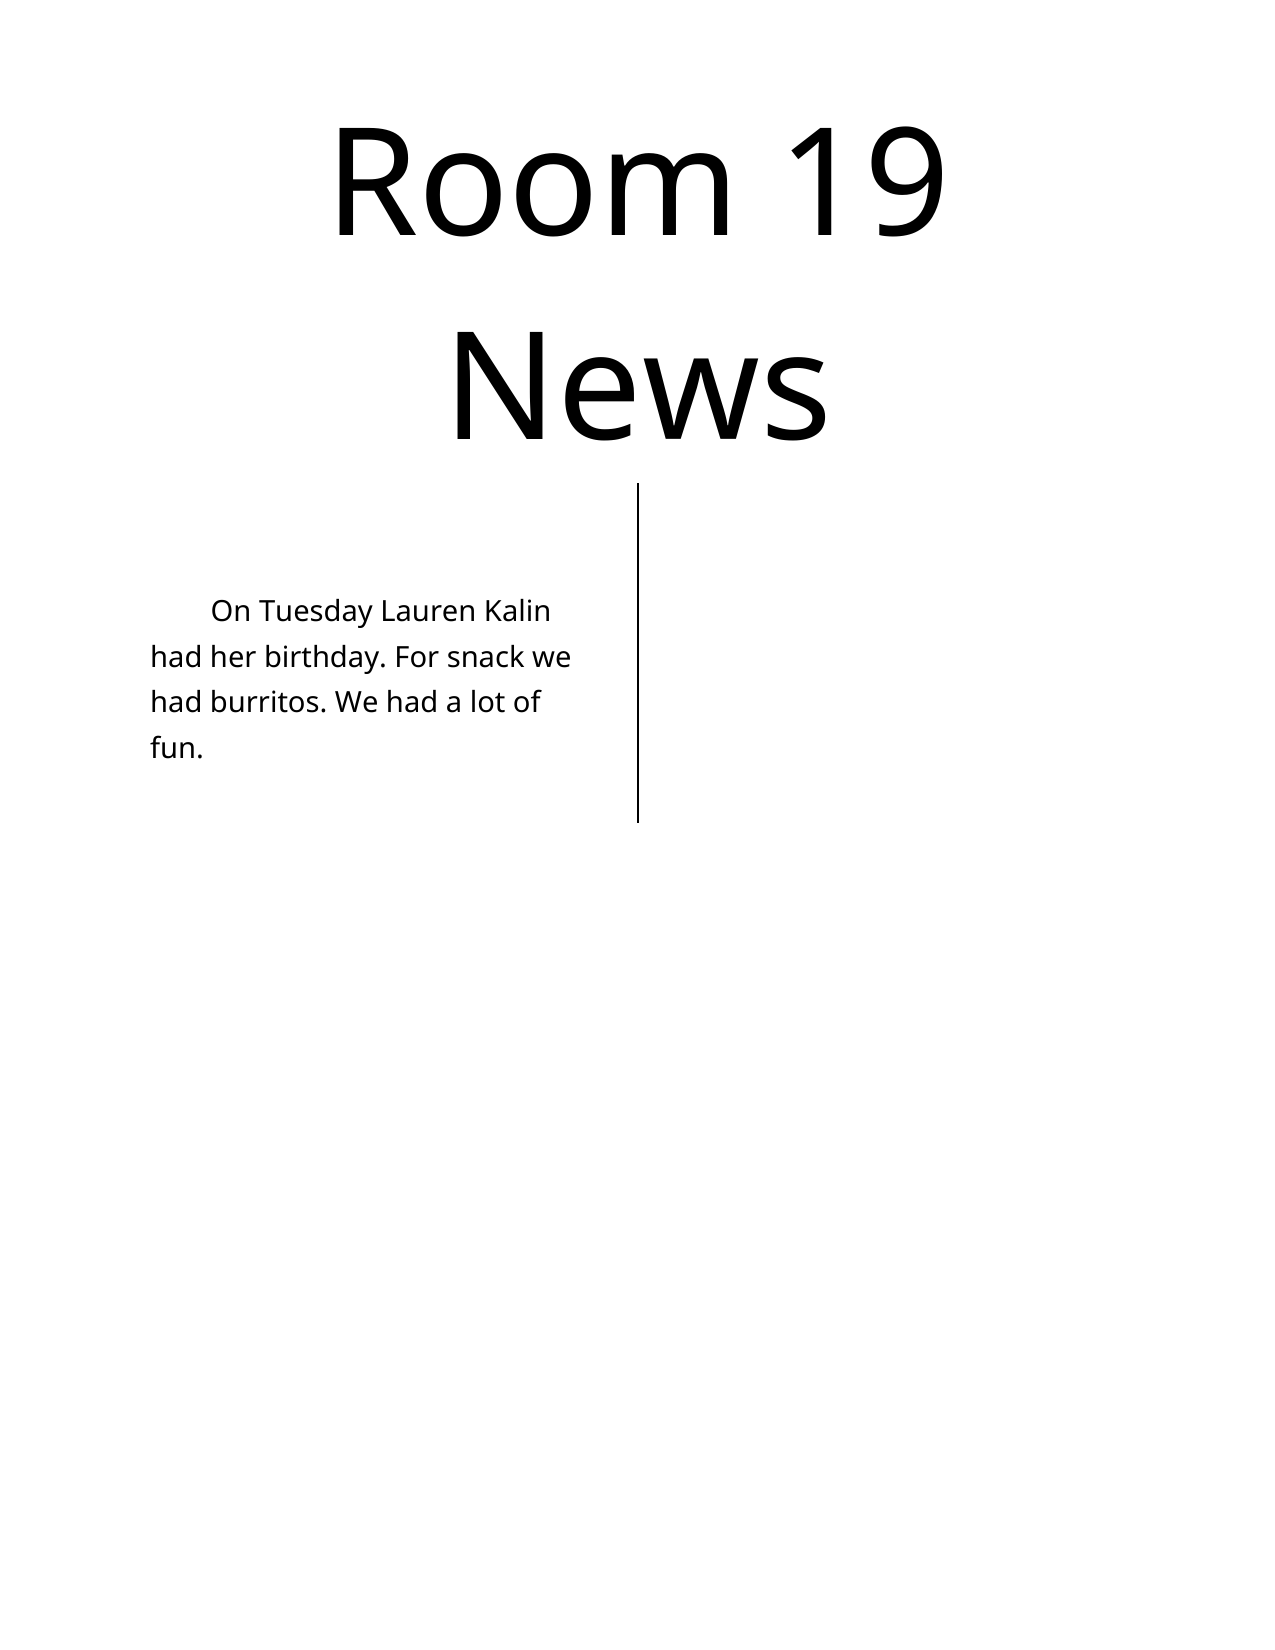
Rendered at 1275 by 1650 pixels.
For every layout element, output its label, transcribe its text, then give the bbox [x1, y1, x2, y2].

text On Tuesday Lauren Kalin had her birthday. For snack we had burritos. We had a lot of fun. [150, 590, 600, 767]
